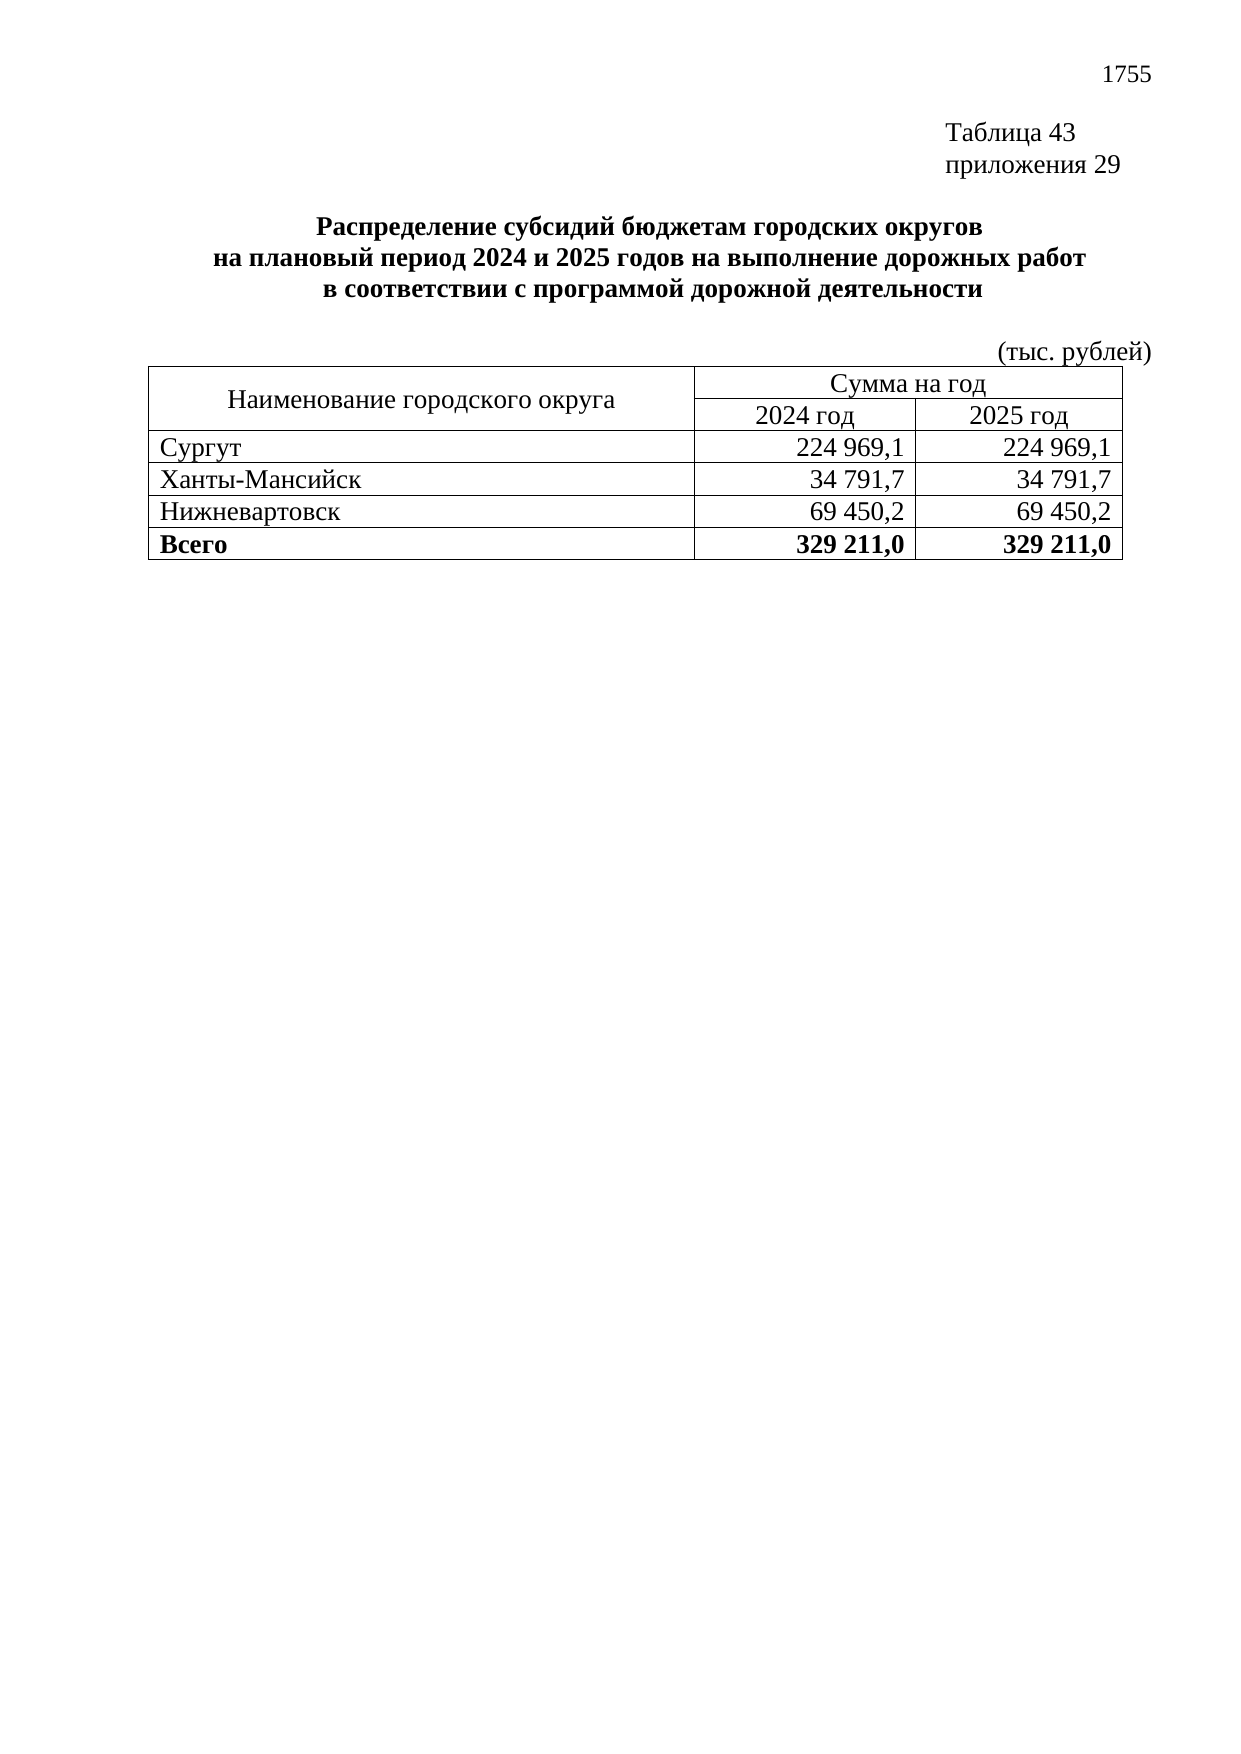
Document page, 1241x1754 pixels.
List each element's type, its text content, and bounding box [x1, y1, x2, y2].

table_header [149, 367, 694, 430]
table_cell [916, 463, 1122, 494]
text Распределение субсидий бюджетам городских округов [148, 210, 1152, 241]
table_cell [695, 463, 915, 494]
text Таблица 43 [945, 117, 1181, 148]
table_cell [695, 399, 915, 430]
text (тыс. рублей) [148, 334, 1152, 366]
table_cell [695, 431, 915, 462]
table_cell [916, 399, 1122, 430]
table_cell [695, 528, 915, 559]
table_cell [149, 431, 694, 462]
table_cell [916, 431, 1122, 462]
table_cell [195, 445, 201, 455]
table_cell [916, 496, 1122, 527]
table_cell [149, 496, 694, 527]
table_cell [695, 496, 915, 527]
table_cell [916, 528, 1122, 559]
text на плановый период 2024 и 2025 годов на выполнение дорожных работ [148, 241, 1152, 272]
text в соответствии с программой дорожной деятельности [148, 272, 1152, 303]
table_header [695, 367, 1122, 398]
text приложения 29 [945, 148, 1152, 179]
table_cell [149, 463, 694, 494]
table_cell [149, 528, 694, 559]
